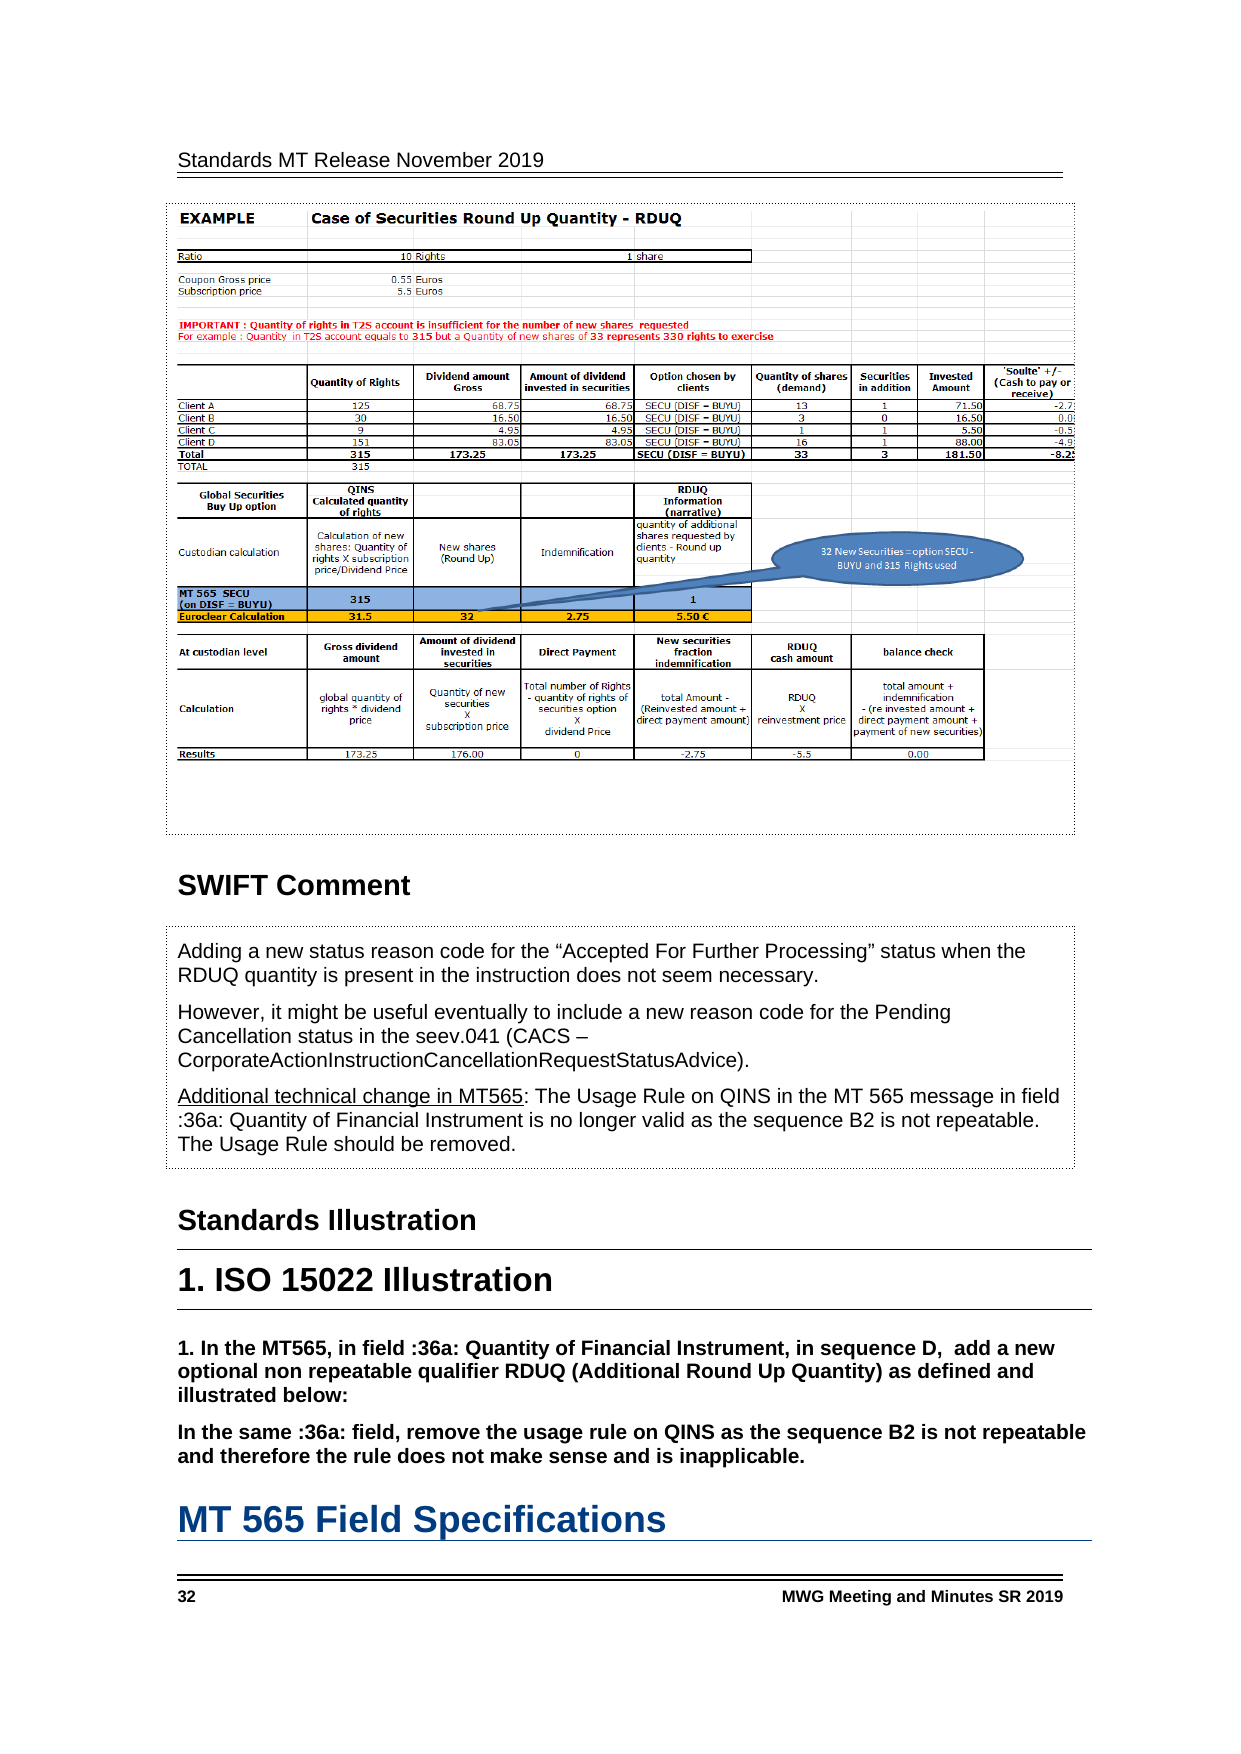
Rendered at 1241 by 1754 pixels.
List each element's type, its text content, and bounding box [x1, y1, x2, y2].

text In the same :36a: field, remove the usage rule on QINS as the sequence B2 is not repeatable and therefore the rule does not make sense and is inapplicable. [177, 1420, 1092, 1468]
table_header Adding a new status reason code for the “Accepted For Further Processing” status when the RDUQ quantity is present in the instruction does not seem necessary. However, it might be useful eventually to include a new reason code for the Pending Cancellation status in the seev.041 (CACS – CorporateActionInstructionCancellationRequestStatusAdvice). Additional technical change in MT565: The Usage Rule on QINS in the MT 565 message in field :36a: Quantity of Financial Instrument is no longer valid as the sequence B2 is not repeatable. The Usage Rule should be removed. [166, 926, 1074, 1168]
text 1. ISO 15022 Illustration [177, 1250, 1092, 1309]
picture [177, 211, 1075, 761]
table_cell [166, 203, 1074, 833]
text MT 565 Field Specifications [177, 1497, 1092, 1540]
text Standards Illustration [177, 1203, 1092, 1236]
text SWIFT Comment [177, 868, 1092, 902]
text 1. In the MT565, in field :36a: Quantity of Financial Instrument, in sequence D, add a new optional non repeatable qualifier RDUQ (Additional Round Up Quantity) as defined and illustrated below: [177, 1335, 1092, 1407]
